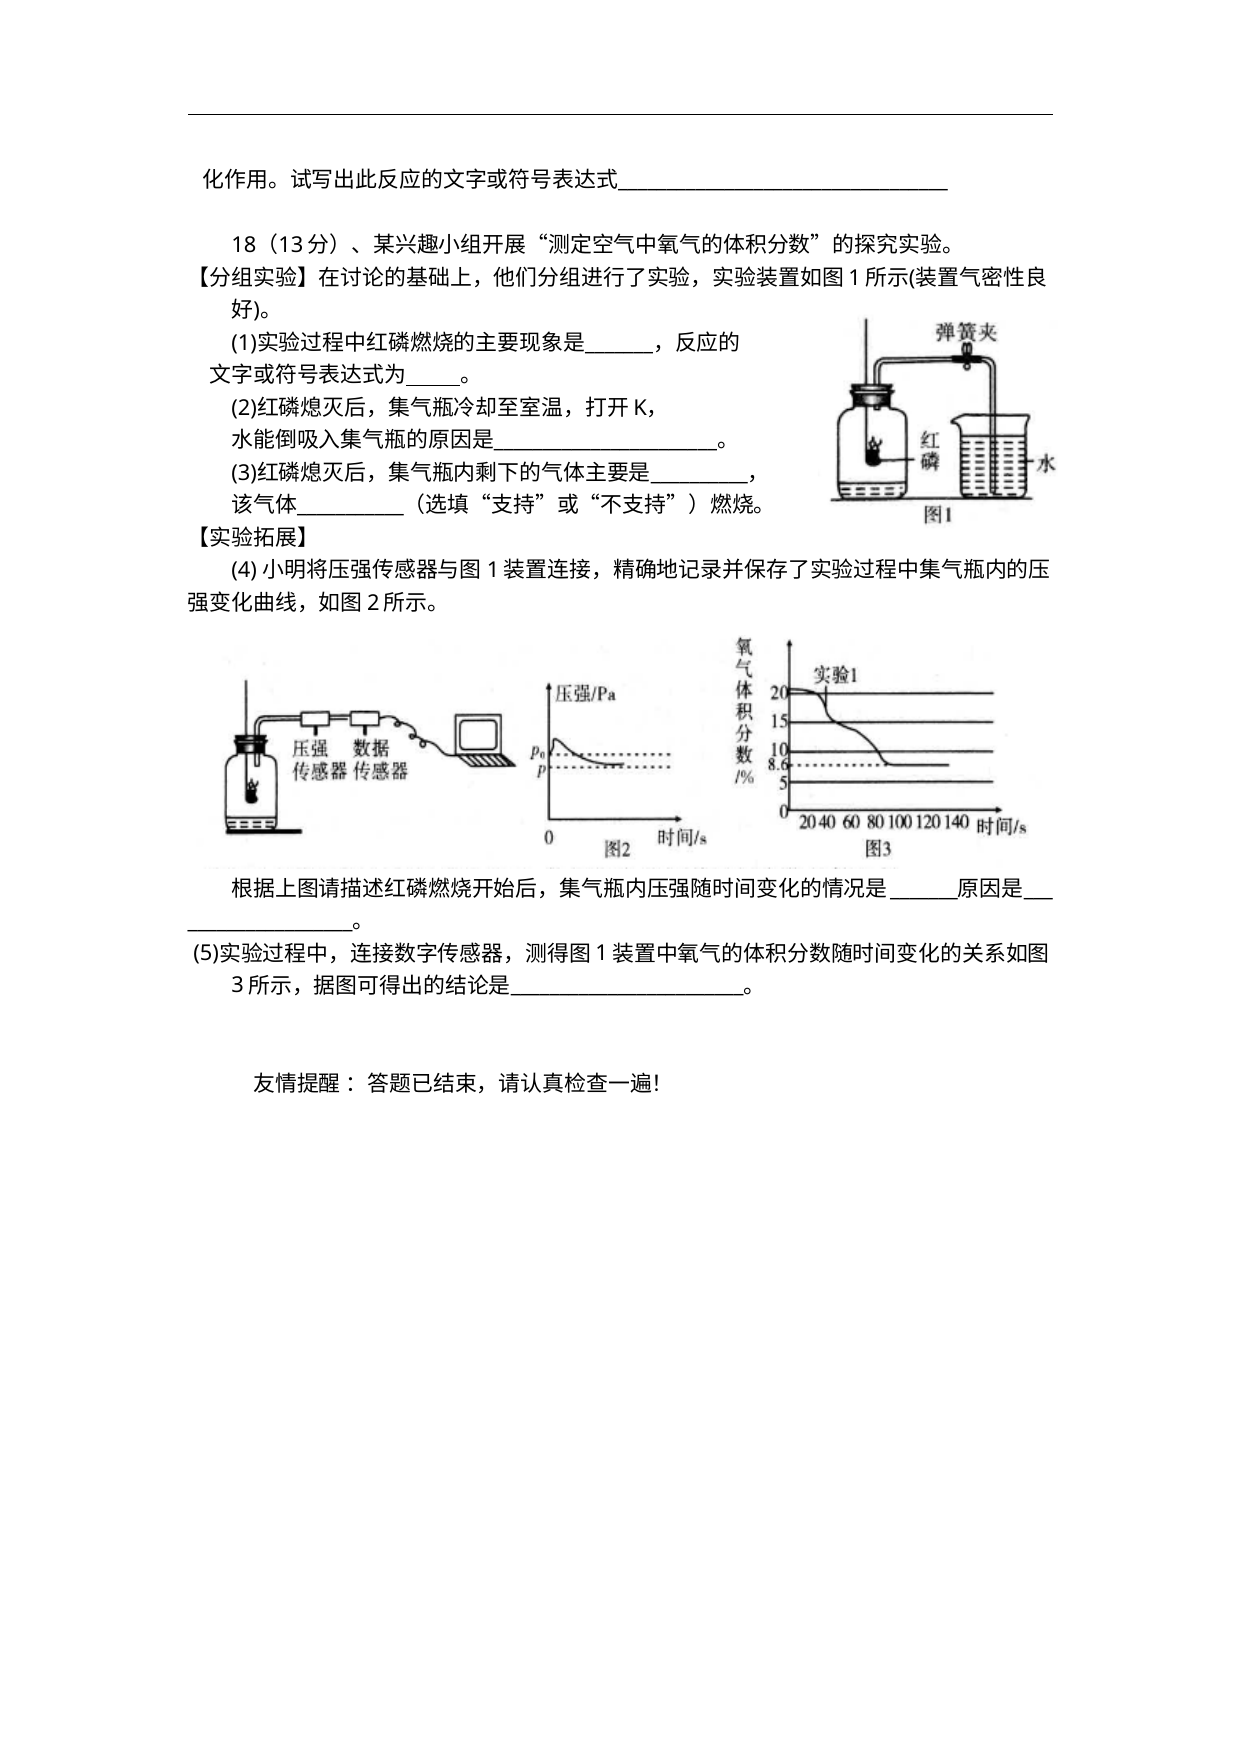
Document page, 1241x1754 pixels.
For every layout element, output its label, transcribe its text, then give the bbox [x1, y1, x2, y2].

text 【分组实验】在讨论的基础上，他们分组进行了实验，实验装置如图1所示(装置气密性良好)。 (1)实验过程中红磷燃烧的主要现象是_______，反应的 [187, 259, 1053, 357]
text (4) 小明将压强传感器与图1装置连接，精确地记录并保存了实验过程中集气瓶内的压强变化曲线，如图2所示。 [187, 552, 1053, 617]
text 友情提醒 ：答题已结束，请认真检查一遍！ [187, 1065, 1053, 1098]
picture [194, 635, 1055, 869]
text 18（13分）、某兴趣小组开展“测定空气中氧气的体积分数”的探究实验。 [231, 227, 1053, 259]
picture [817, 307, 1070, 533]
text 根据上图请描述红磷燃烧开始后，集气瓶内压强随时间变化的情况是_______原因是____________________。 [187, 870, 1053, 935]
text 水能倒吸入集气瓶的原因是_______________________。 [187, 422, 817, 454]
text （2）催化剂在化学反应中所起的作用叫做催化作用。氧化铜对过氧化氢的分解也具有催化作用。试写出此反应的文字或符号表达式__________________________________ [187, 162, 1053, 194]
text (3)红磷熄灭后，集气瓶内剩下的气体主要是__________， [187, 454, 817, 487]
text 文字或符号表达式为 。 [209, 357, 817, 389]
text (5)实验过程中，连接数字传感器，测得图1装置中氧气的体积分数随时间变化的关系如图3所示，据图可得出的结论是________________________。 [187, 935, 1053, 1000]
text (2)红磷熄灭后，集气瓶冷却至室温，打开K， [187, 389, 817, 422]
text 该气体___________（选填“支持”或“不支持”）燃烧。 [187, 487, 817, 519]
text 【实验拓展】 [187, 519, 1053, 552]
